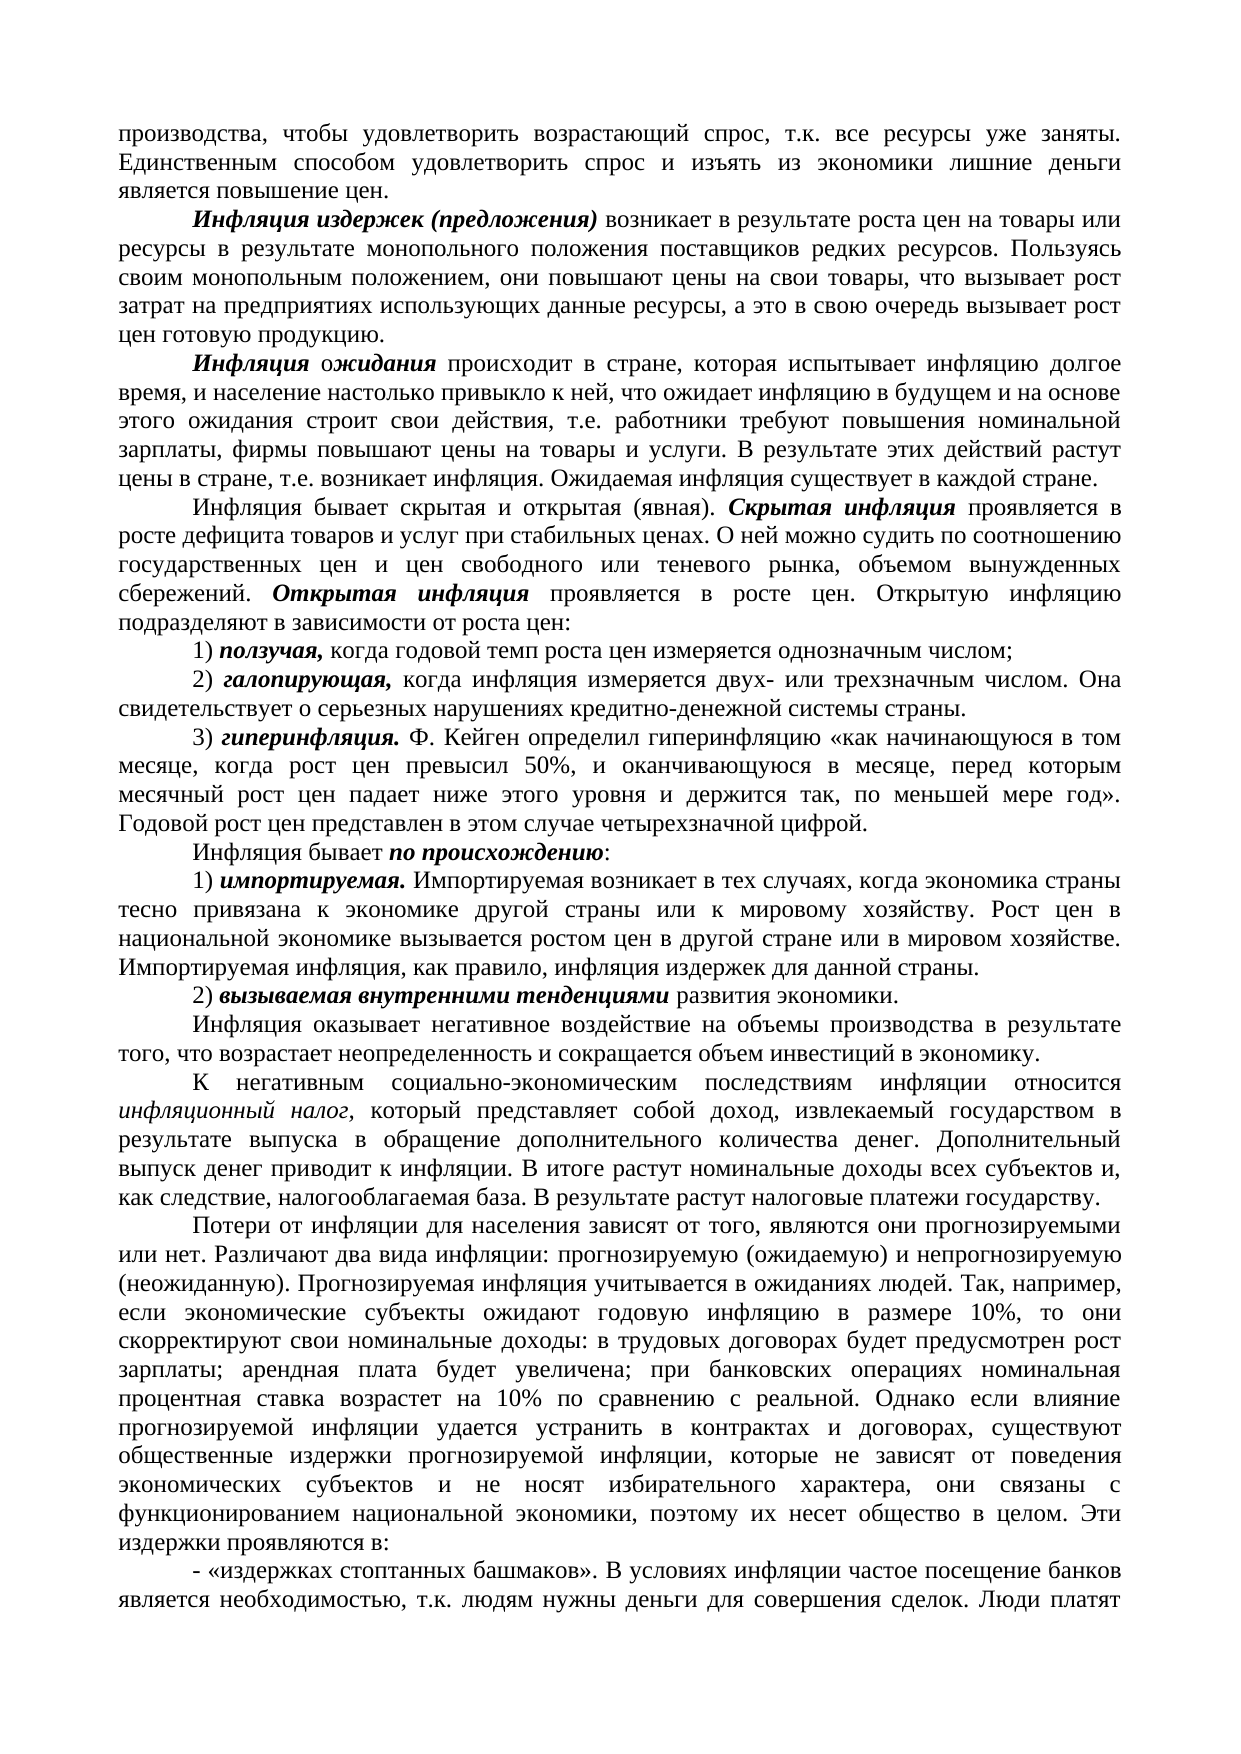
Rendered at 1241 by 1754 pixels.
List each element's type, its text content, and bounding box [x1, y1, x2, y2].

text 3) гиперинфляция. Ф. Кейген определил гиперинфляцию «как начинающуюся в том месяце, когда рост цен превысил 50%, и оканчивающуюся в месяце, перед которым месячный рост цен падает ниже этого уровня и держится так, по меньшей мере год». Годовой рост цен представлен в этом случае четырехзначной цифрой. [118, 722, 1122, 837]
text Инфляция бывает скрытая и открытая (явная). Скрытая инфляция проявляется в росте дефицита товаров и услуг при стабильных ценах. О ней можно судить по соотношению государственных цен и цен свободного или теневого рынка, объемом вынужденных сбережений. Открытая инфляция проявляется в росте цен. Открытую инфляцию подразделяют в зависимости от роста цен: [118, 492, 1122, 636]
text Инфляция ожидания происходит в стране, которая испытывает инфляцию долгое время, и население настолько привыкло к ней, что ожидает инфляцию в будущем и на основе этого ожидания строит свои действия, т.е. работники требуют повышения номинальной зарплаты, фирмы повышают цены на товары и услуги. В результате этих действий растут цены в стране, т.е. возникает инфляция. Ожидаемая инфляция существует в каждой стране. [118, 348, 1122, 492]
text 2) галопирующая, когда инфляция измеряется двух- или трехзначным числом. Она свидетельствует о серьезных нарушениях кредитно-денежной системы страны. [118, 664, 1122, 722]
text 1) импортируемая. Импортируемая возникает в тех случаях, когда экономика страны тесно привязана к экономике другой страны или к мировому хозяйству. Рост цен в национальной экономике вызывается ростом цен в другой стране или в мировом хозяйстве. Импортируемая инфляция, как правило, инфляция издержек для данной страны. [118, 866, 1122, 981]
text Инфляция оказывает негативное воздействие на объемы производства в результате того, что возрастает неопределенность и сокращается объем инвестиций в экономику. [118, 1009, 1122, 1067]
text Потери от инфляции для населения зависят от того, являются они прогнозируемыми или нет. Различают два вида инфляции: прогнозируемую (ожидаемую) и непрогнозируемую (неожиданную). Прогнозируемая инфляция учитывается в ожиданиях людей. Так, например, если экономические субъекты ожидают годовую инфляцию в размере 10%, то они скорректируют свои номинальные доходы: в трудовых договорах будет предусмотрен рост зарплаты; арендная плата будет увеличена; при банковских операциях номинальная процентная ставка возрастет на 10% по сравнению с реальной. Однако если влияние прогнозируемой инфляции удается устранить в контрактах и договорах, существуют общественные издержки прогнозируемой инфляции, которые не зависят от поведения экономических субъектов и не носят избирательного характера, они связаны с функционированием национальной экономики, поэтому их несет общество в целом. Эти издержки проявляются в: [118, 1211, 1122, 1556]
text К негативным социально-экономическим последствиям инфляции относится инфляционный налог, который представляет собой доход, извлекаемый государством в результате выпуска в обращение дополнительного количества денег. Дополнительный выпуск денег приводит к инфляции. В итоге растут номинальные доходы всех субъектов и, как следствие, налогооблагаемая база. В результате растут налоговые платежи государству. [118, 1067, 1122, 1211]
text 1) ползучая, когда годовой темп роста цен измеряется однозначным числом; [118, 636, 1122, 664]
text Инфляция бывает по происхождению: [118, 837, 1122, 866]
text Инфляция издержек (предложения) возникает в результате роста цен на товары или ресурсы в результате монопольного положения поставщиков редких ресурсов. Пользуясь своим монопольным положением, они повышают цены на свои товары, что вызывает рост затрат на предприятиях использующих данные ресурсы, а это в свою очередь вызывает рост цен готовую продукцию. [118, 204, 1122, 348]
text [118, 118, 1122, 204]
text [118, 1556, 1122, 1613]
text 2) вызываемая внутренними тенденциями развития экономики. [118, 981, 1122, 1009]
